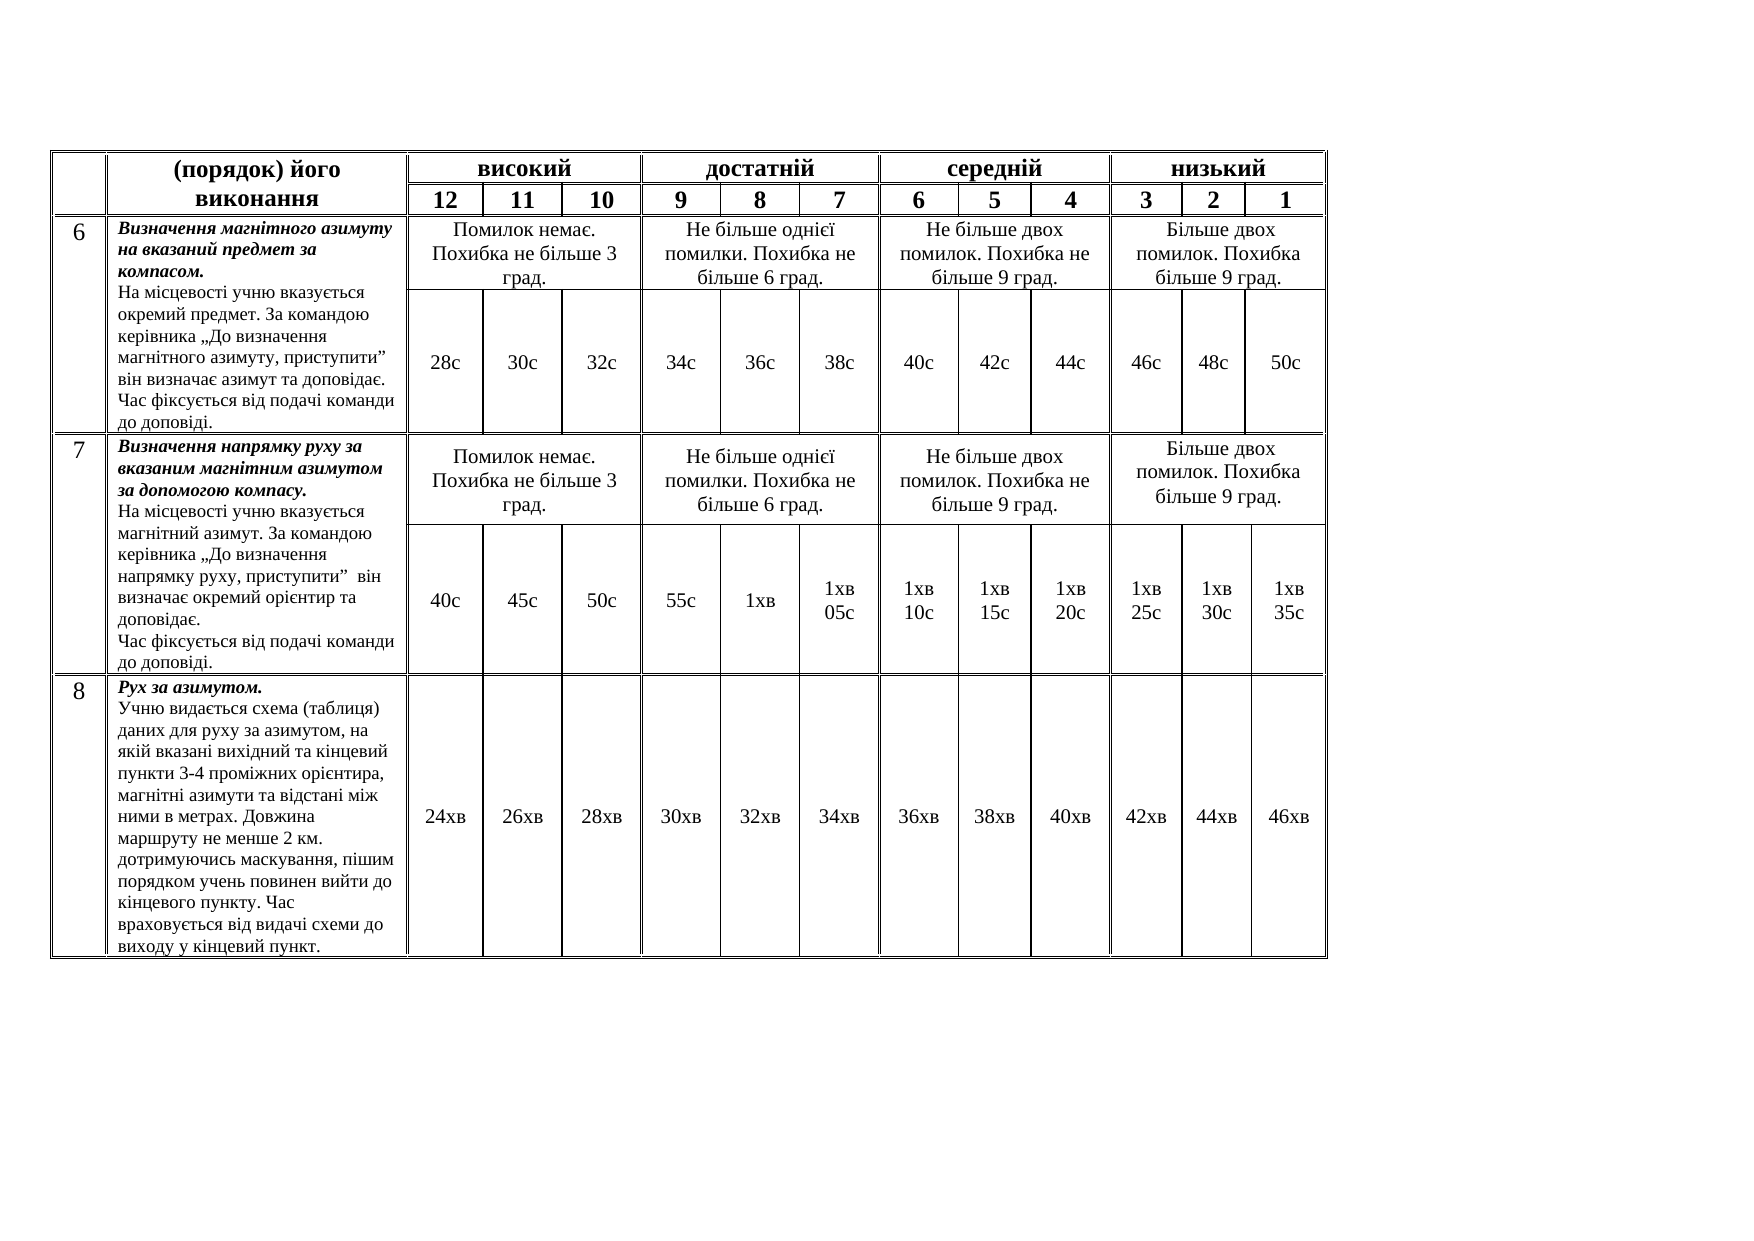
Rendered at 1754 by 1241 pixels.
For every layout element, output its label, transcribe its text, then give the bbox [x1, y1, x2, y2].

table_cell 42с [959, 290, 1030, 432]
table_cell 28с [409, 290, 482, 432]
table_cell 7 [800, 185, 878, 213]
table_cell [106, 153, 407, 213]
table_cell 1хв 35с [1252, 525, 1325, 673]
table_cell 26хв [484, 676, 561, 956]
table_cell 1 [1246, 182, 1325, 213]
table_cell 32хв [721, 676, 799, 956]
table_cell 30с [484, 290, 561, 432]
table_cell 32с [563, 290, 640, 432]
table_cell 46хв [1252, 673, 1325, 956]
table_cell 38хв [959, 676, 1030, 956]
table_cell 48с [1183, 290, 1244, 432]
table_cell Не більше однієї помилки. Похибка не більше 6 град. [643, 217, 878, 289]
table_cell 4 [1032, 185, 1109, 213]
table_cell 5 [959, 185, 1030, 213]
table_cell 38с [800, 290, 878, 432]
table_cell 40хв [1032, 676, 1110, 956]
table_cell 1хв 20с [1032, 525, 1109, 673]
table_cell 1хв 10с [881, 525, 958, 673]
table_cell 2 [1183, 185, 1244, 213]
table_cell Рух за азимутом. Учню видається схема (таблиця) даних для руху за азимутом, на якій вказані вихідний та кінцевий пункти 3-4 проміжних орієнтира, магнітні азимути та відстані між ними в метрах. Довжина маршруту не менше 2 км. дотримуючись маскування, пішим порядком учень повинен вийти до кінцевого пункту. Час враховується від видачі схеми до виходу у кінцевий пункт. [106, 676, 407, 956]
table_cell 8 [53, 673, 106, 956]
table_cell Визначення магнітного азимуту на вказаний предмет за компасом. На місцевості учню вказується окремий предмет. За командою керівника „До визначення магнітного азимуту, приступити” він визначає азимут та доповідає. Час фіксується від подачі команди до доповіді. [108, 217, 406, 432]
table_cell високий [408, 153, 641, 182]
table_cell 7 [51, 432, 106, 673]
table_cell 1хв 25с [1112, 525, 1181, 673]
table_cell 1хв [721, 525, 799, 673]
table_cell Не більше двох помилок. Похибка не більше 9 град. [881, 217, 1109, 289]
table_cell 40с [409, 525, 482, 673]
table_cell 24хв [408, 676, 482, 956]
table_cell 28хв [563, 676, 641, 956]
table_cell № [53, 153, 106, 213]
table_cell 10 [563, 185, 640, 213]
table_cell 1хв 15с [959, 525, 1030, 673]
table_cell Помилок немає. Похибка не більше 3 град. [409, 217, 640, 289]
table_cell 42хв [1110, 676, 1181, 956]
table_cell 34хв [800, 676, 879, 956]
table_cell 3 [1112, 185, 1181, 213]
table_cell 50с [563, 525, 640, 673]
table_cell 55с [643, 525, 720, 673]
table_cell середній [879, 153, 1110, 182]
table_cell 6 [881, 185, 958, 213]
table_cell 11 [484, 185, 561, 213]
table_cell 6 [53, 214, 105, 432]
table_cell 45с [484, 525, 561, 673]
table_cell 34с [643, 290, 720, 432]
table_cell Помилок немає. Похибка не більше 3 град. [409, 435, 640, 524]
table_cell 44с [1032, 290, 1109, 432]
table_cell 44хв [1183, 676, 1251, 956]
table_cell 46с [1112, 290, 1181, 432]
table_cell Не більше однієї помилки. Похибка не більше 6 град. [643, 435, 878, 524]
table_cell достатній [641, 153, 879, 182]
table_cell 36хв [879, 676, 958, 956]
table_cell 1хв 05с [800, 525, 878, 673]
table_cell 9 [643, 185, 720, 213]
table_cell Визначення напрямку руху за вказаним магнітним азимутом за допомогою компасу. На місцевості учню вказується магнітний азимут. За командою керівника „До визначення напрямку руху, приступити” він визначає окремий орієнтир та доповідає. Час фіксується від подачі команди до доповіді. [108, 435, 406, 673]
table_cell Не більше двох помилок. Похибка не більше 9 град. [881, 435, 1109, 524]
table_cell Більше двох помилок. Похибка більше 9 град. [1112, 432, 1326, 524]
table_cell Більше двох помилок. Похибка більше 9 град. [1112, 214, 1325, 289]
table_cell 12 [409, 185, 482, 213]
table_cell 50с [1246, 290, 1325, 432]
table_cell 1хв 30с [1183, 525, 1251, 673]
table_cell 36с [721, 290, 799, 432]
table_cell 40с [881, 290, 958, 432]
table_cell 30хв [641, 676, 720, 956]
table_cell низький [1110, 150, 1326, 182]
table_cell 8 [721, 185, 799, 213]
